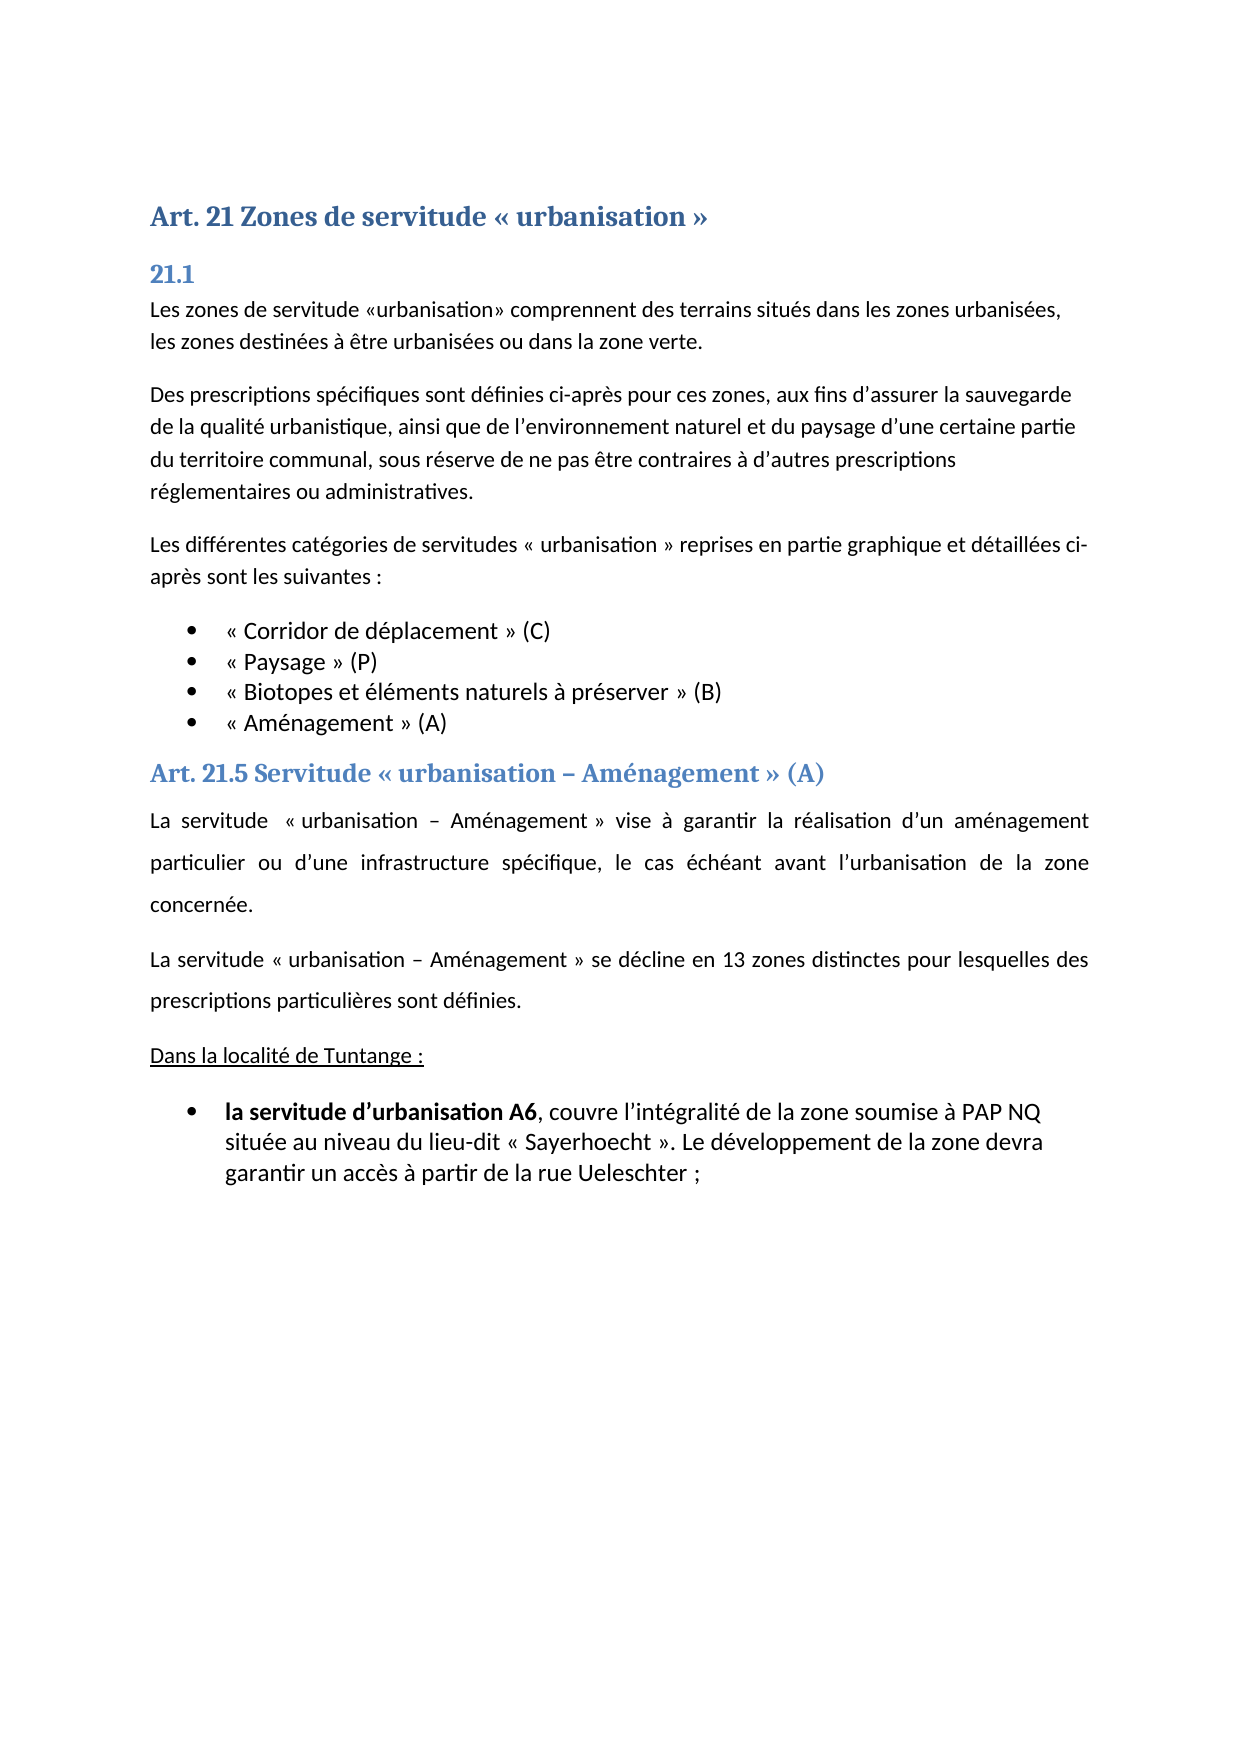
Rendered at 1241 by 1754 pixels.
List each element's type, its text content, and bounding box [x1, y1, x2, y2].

list « Corridor de déplacement » (C) [187, 615, 1090, 646]
subtitle Art. 21.5 Servitude « urbanisation – Aménagement » (A) [150, 758, 1090, 789]
list « Paysage » (P) [187, 646, 1090, 676]
list la servitude d’urbanisation A6, couvre l’intégralité de la zone soumise à PAP NQ située au niveau du lieu-dit « Sayerhoecht ». Le développement de la zone devra garantir un accès à partir de la rue Ueleschter ; [187, 1096, 1090, 1187]
text Dans la localité de Tuntange : [150, 1041, 1090, 1069]
subtitle Art. 21 Zones de servitude « urbanisation » [150, 200, 1090, 233]
subtitle 21.1 [150, 259, 1090, 291]
list « Aménagement » (A) [187, 707, 1090, 737]
text La servitude « urbanisation – Aménagement » se décline en 13 zones distinctes pour lesquelles des prescriptions particulières sont définies. [150, 945, 1090, 1015]
text Des prescriptions spécifiques sont définies ci-après pour ces zones, aux fins d’assurer la sauvegarde de la qualité urbanistique, ainsi que de l’environnement naturel et du paysage d’une certaine partie du territoire communal, sous réserve de ne pas être contraires à d’autres prescriptions réglementaires ou administratives. [150, 380, 1090, 505]
list « Biotopes et éléments naturels à préserver » (B) [187, 676, 1090, 707]
text La servitude « urbanisation – Aménagement » vise à garantir la réalisation d’un aménagement particulier ou d’une infrastructure spécifique, le cas échéant avant l’urbanisation de la zone concernée. [150, 806, 1090, 918]
text Les différentes catégories de servitudes « urbanisation » reprises en partie graphique et détaillées ci-après sont les suivantes : [150, 530, 1090, 590]
text Les zones de servitude «urbanisation» comprennent des terrains situés dans les zones urbanisées, les zones destinées à être urbanisées ou dans la zone verte. [150, 295, 1090, 355]
